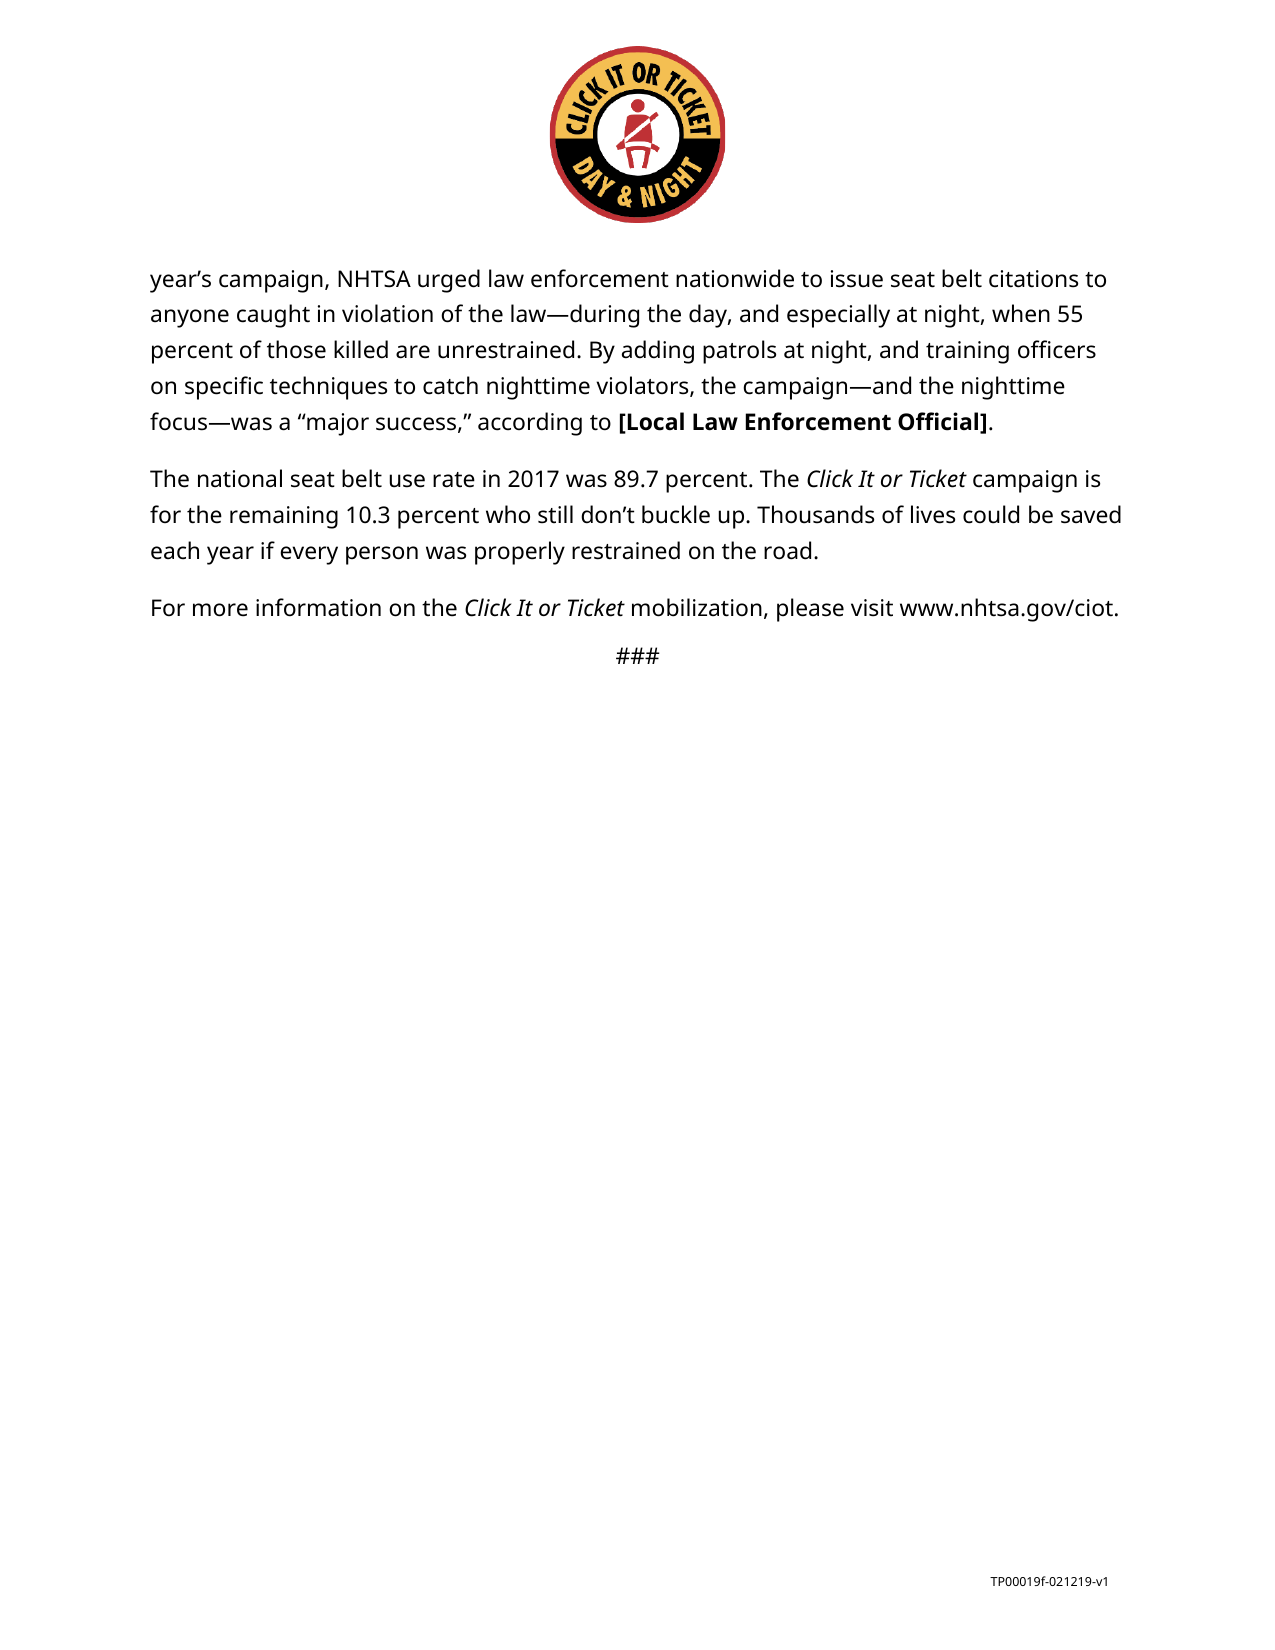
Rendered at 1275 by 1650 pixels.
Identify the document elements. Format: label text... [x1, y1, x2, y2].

picture [549, 46, 726, 223]
text ### [150, 640, 1125, 671]
text For more information on the Click It or Ticket mobilization, please visit www.nhtsa.gov/ciot. [150, 592, 1125, 623]
text The national seat belt use rate in 2017 was 89.7 percent. The Click It or Ticket campaign is for the remaining 10.3 percent who still don’t buckle up. Thousands of lives could be saved each year if every person was properly restrained on the road. [150, 463, 1125, 566]
